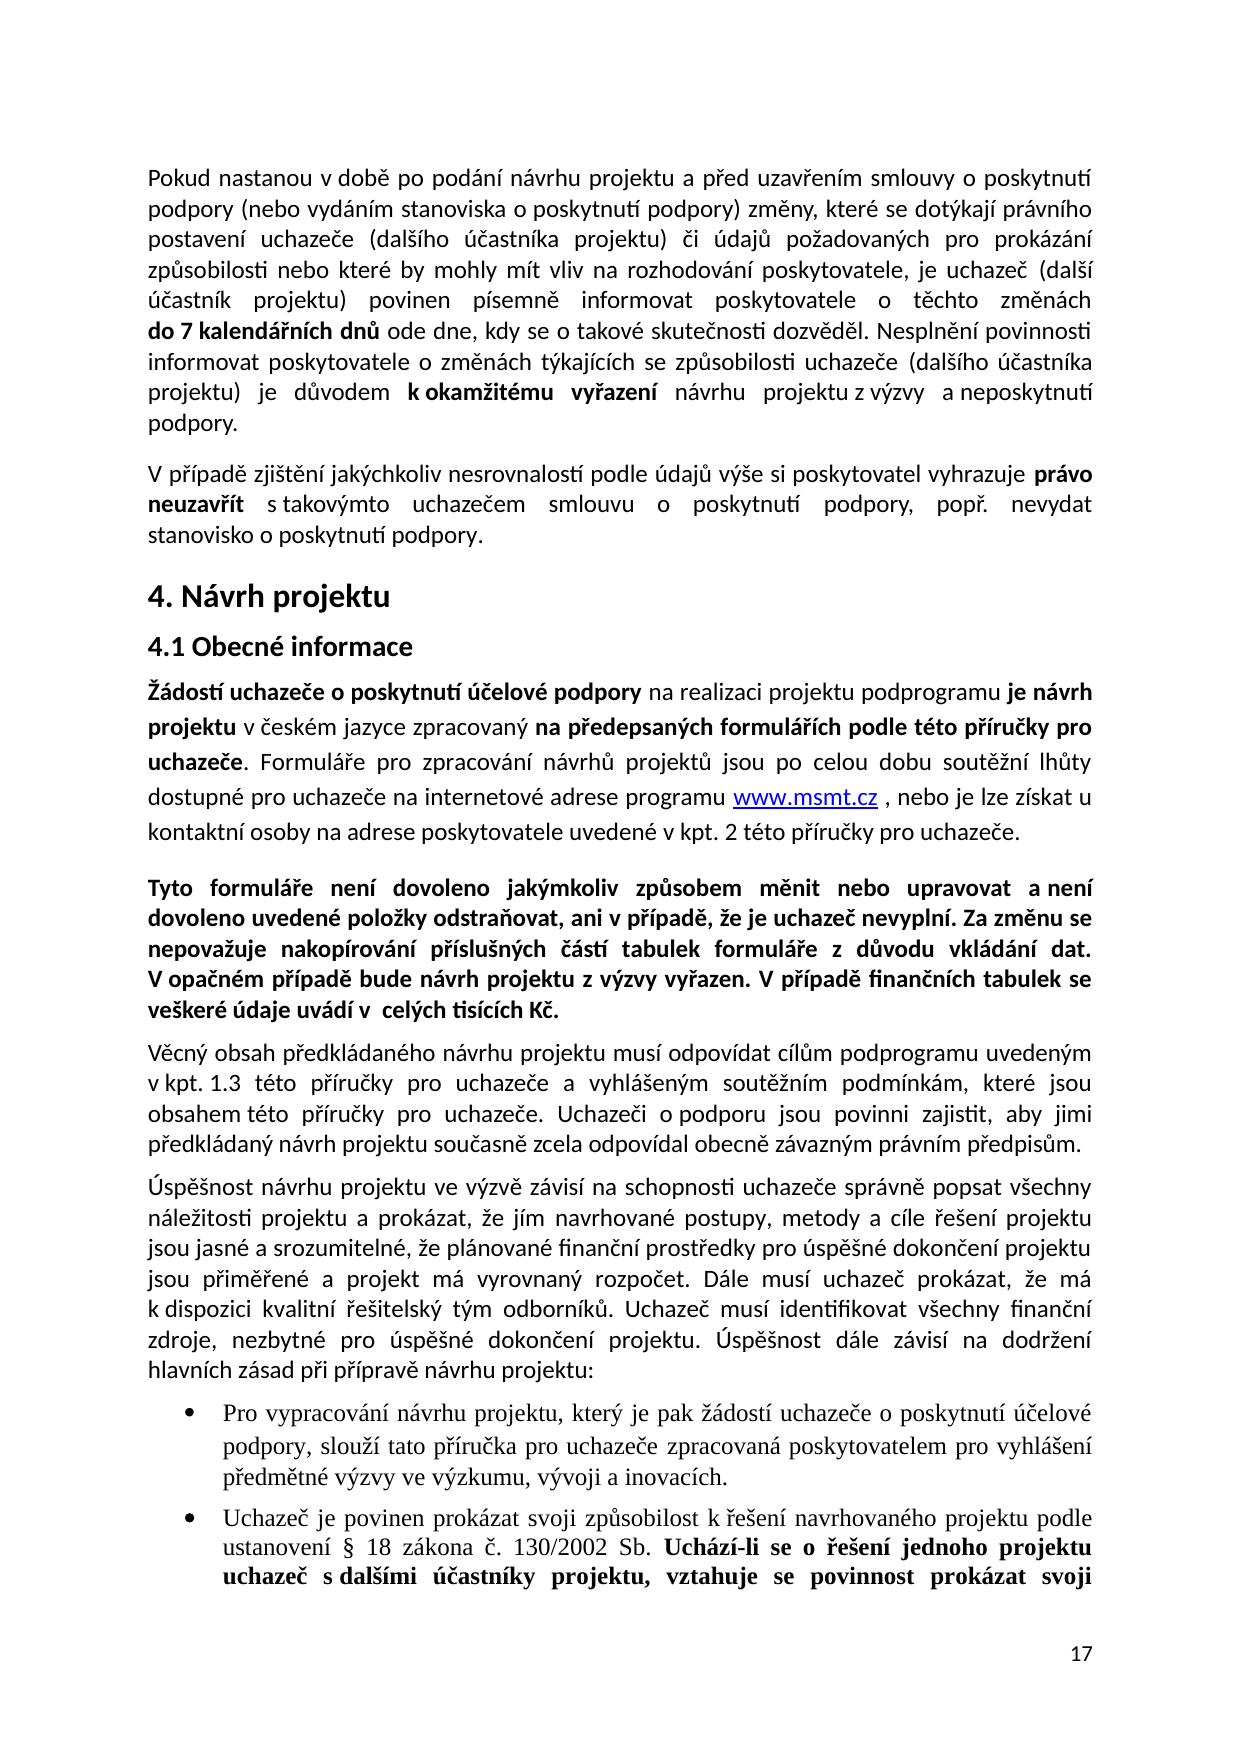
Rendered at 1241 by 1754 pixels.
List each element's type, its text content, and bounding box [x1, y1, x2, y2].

text Úspěšnost návrhu projektu ve výzvě závisí na schopnosti uchazeče správně popsat všechny náležitosti projektu a prokázat, že jím navrhované postupy, metody a cíle řešení projektu jsou jasné a srozumitelné, že plánované finanční prostředky pro úspěšné dokončení projektu jsou přiměřené a projekt má vyrovnaný rozpočet. Dále musí uchazeč prokázat, že má k dispozici kvalitní řešitelský tým odborníků. Uchazeč musí identifikovat všechny finanční zdroje, nezbytné pro úspěšné dokončení projektu. Úspěšnost dále závisí na dodržení hlavních zásad při přípravě návrhu projektu: [148, 1171, 1093, 1385]
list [185, 1503, 1093, 1589]
text Věcný obsah předkládaného návrhu projektu musí odpovídat cílům podprogramu uvedeným v kpt. 1.3 této příručky pro uchazeče a vyhlášeným soutěžním podmínkám, které jsou obsahem této příručky pro uchazeče. Uchazeči o podporu jsou povinni zajistit, aby jimi předkládaný návrh projektu současně zcela odpovídal obecně závazným právním předpisům. [148, 1037, 1093, 1159]
text Žádostí uchazeče o poskytnutí účelové podpory na realizaci projektu podprogramu je návrh projektu v českém jazyce zpracovaný na předepsaných formulářích podle této příručky pro uchazeče. Formuláře pro zpracování návrhů projektů jsou po celou dobu soutěžní lhůty dostupné pro uchazeče na internetové adrese programu www.msmt.cz , nebo je lze získat u kontaktní osoby na adrese poskytovatele uvedené v kpt. 2 této příručky pro uchazeče. [148, 676, 1093, 846]
list Pro vypracování návrhu projektu, který je pak žádostí uchazeče o poskytnutí účelové podpory, slouží tato příručka pro uchazeče zpracovaná poskytovatelem pro vyhlášení předmětné výzvy ve výzkumu, vývoji a inovacích. [185, 1398, 1093, 1491]
subtitle 4.1 Obecné informace [148, 628, 1093, 663]
text V případě zjištění jakýchkoliv nesrovnalostí podle údajů výše si poskytovatel vyhrazuje právo neuzavřít s takovýmto uchazečem smlouvu o poskytnutí podpory, popř. nevydat stanovisko o poskytnutí podpory. [148, 458, 1093, 549]
text Pokud nastanou v době po podání návrhu projektu a před uzavřením smlouvy o poskytnutí podpory (nebo vydáním stanoviska o poskytnutí podpory) změny, které se dotýkají právního postavení uchazeče (dalšího účastníka projektu) či údajů požadovaných pro prokázání způsobilosti nebo které by mohly mít vliv na rozhodování poskytovatele, je uchazeč (další účastník projektu) povinen písemně informovat poskytovatele o těchto změnách do 7 kalendářních dnů ode dne, kdy se o takové skutečnosti dozvěděl. Nesplnění povinnosti informovat poskytovatele o změnách týkajících se způsobilosti uchazeče (dalšího účastníka projektu) je důvodem k okamžitému vyřazení návrhu projektu z výzvy a neposkytnutí podpory. [148, 162, 1093, 437]
text Tyto formuláře není dovoleno jakýmkoliv způsobem měnit nebo upravovat a není dovoleno uvedené položky odstraňovat, ani v případě, že je uchazeč nevyplní. Za změnu se nepovažuje nakopírování příslušných částí tabulek formuláře z důvodu vkládání dat. V opačném případě bude návrh projektu z výzvy vyřazen. V případě finančních tabulek se veškeré údaje uvádí v celých tisících Kč. [148, 872, 1093, 1024]
subtitle 4. Návrh projektu [148, 574, 1093, 615]
